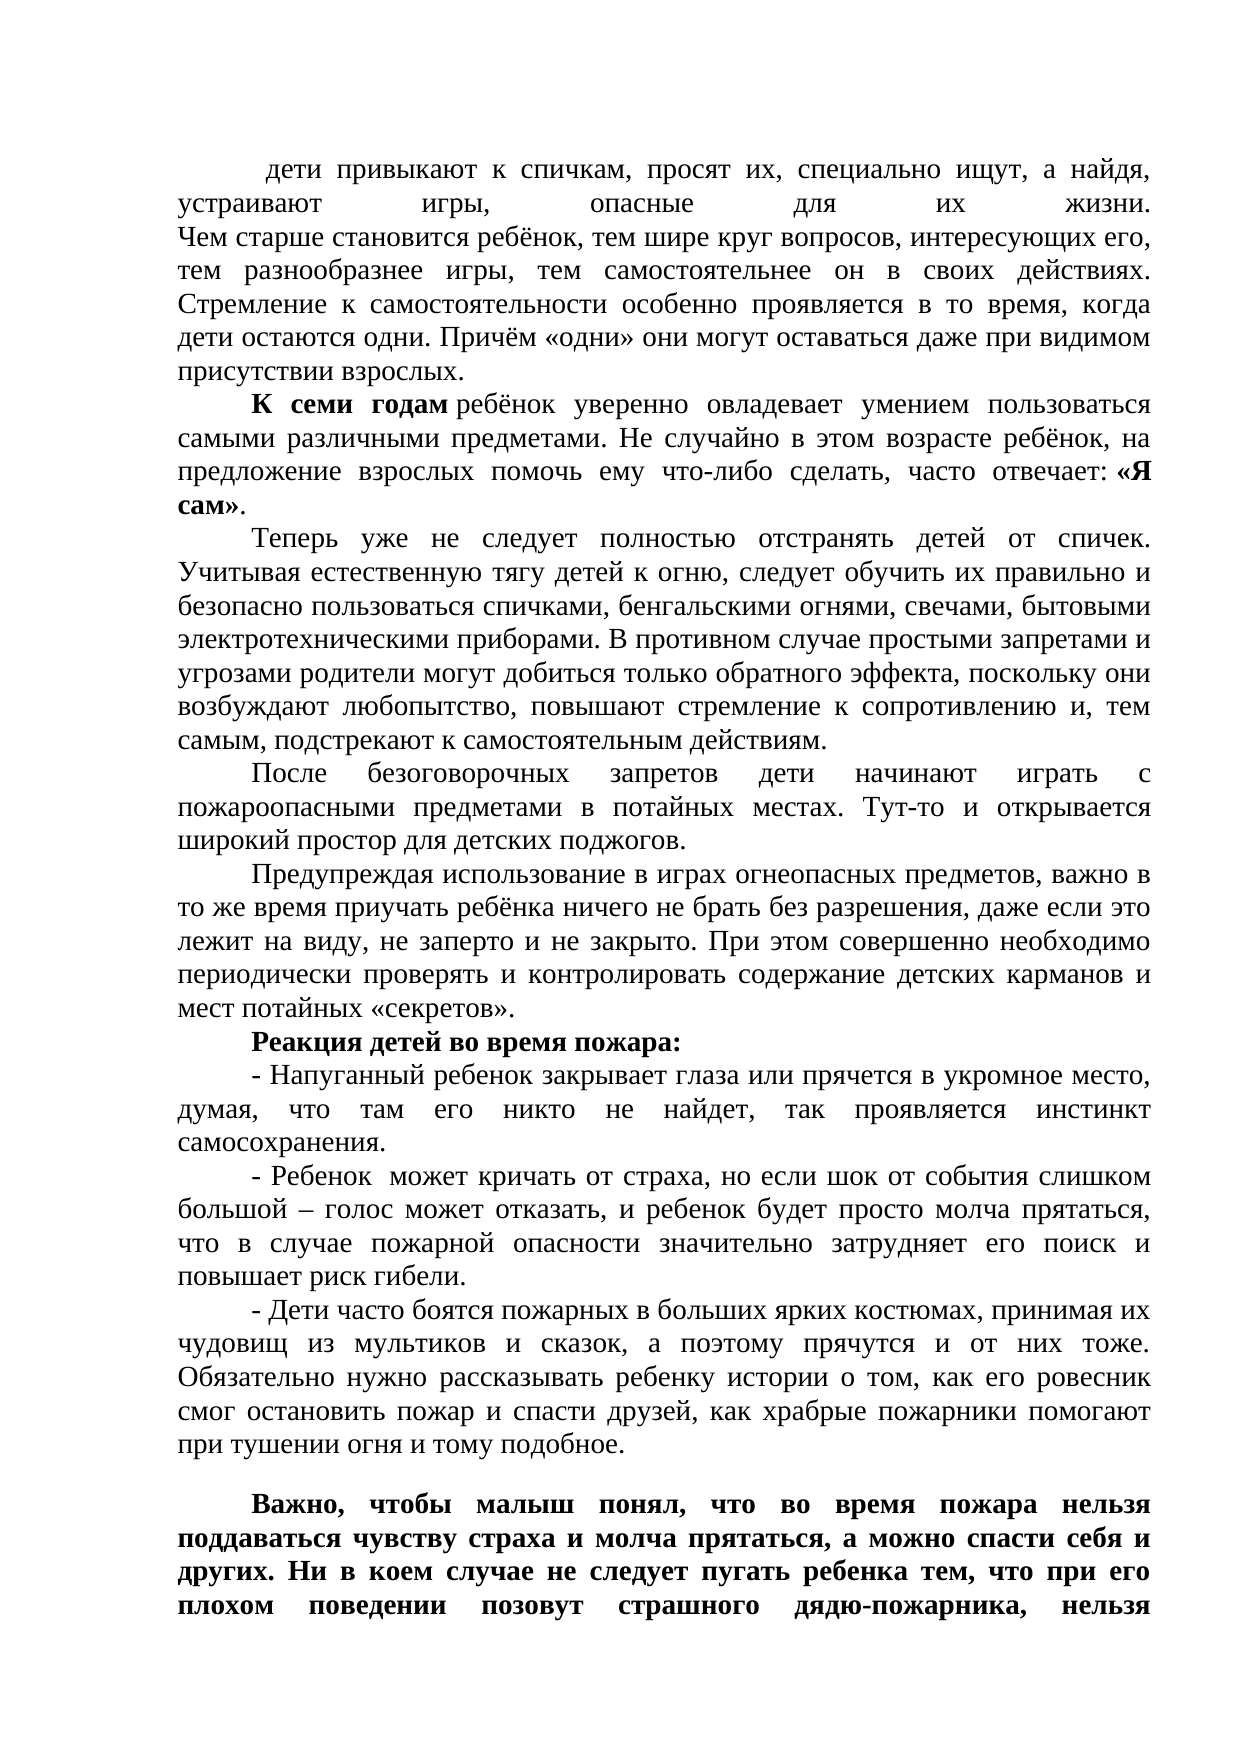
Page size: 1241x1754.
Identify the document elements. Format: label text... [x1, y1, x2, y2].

text - Дети часто боятся пожарных в больших ярких костюмах, принимая их чудовищ из мультиков и сказок, а поэтому прячутся и от них тоже. Обязательно нужно рассказывать ребенку истории о том, как его ровесник смог остановить пожар и спасти друзей, как храбрые пожарники помогают при тушении огня и тому подобное. [177, 1292, 1152, 1460]
text Теперь уже не следует полностью отстранять детей от спичек. Учитывая естественную тягу детей к огню, следует обучить их правильно и безопасно пользоваться спичками, бенгальскими огнями, свечами, бытовыми электротехническими приборами. В противном случае простыми запретами и угрозами родители могут добиться только обратного эффекта, поскольку они возбуждают любопытство, повышают стремление к сопротивлению и, тем самым, подстрекают к самостоятельным действиям. [177, 521, 1152, 755]
text Реакция детей во время пожара: [177, 1024, 1152, 1057]
text Предупреждая использование в играх огнеопасных предметов, важно в то же время приучать ребёнка ничего не брать без разрешения, даже если это лежит на виду, не заперто и не закрыто. При этом совершенно необходимо периодически проверять и контролировать содержание детских карманов и мест потайных «секретов». [177, 856, 1152, 1024]
text После безоговорочных запретов дети начинают играть с пожароопасными предметами в потайных местах. Тут-то и открывается широкий простор для детских поджогов. [177, 755, 1152, 856]
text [177, 1486, 1152, 1620]
text - Ребенок может кричать от страха, но если шок от события слишком большой – голос может отказать, и ребенок будет просто молча прятаться, что в случае пожарной опасности значительно затрудняет его поиск и повышает риск гибели. [177, 1158, 1152, 1292]
text - Напуганный ребенок закрывает глаза или прячется в укромное место, думая, что там его никто не найдет, так проявляется инстинкт самосохранения. [177, 1057, 1152, 1158]
text дети привыкают к спичкам, просят их, специально ищут, а найдя, устраивают игры, опасные для их жизни. Чем старше становится ребёнок, тем шире круг вопросов, интересующих его, тем разнообразнее игры, тем самостоятельнее он в своих действиях. Стремление к самостоятельности особенно проявляется в то время, когда дети остаются одни. Причём «одни» они могут оставаться даже при видимом присутствии взрослых. [177, 152, 1152, 386]
text К семи годам ребёнок уверенно овладевает умением пользоваться самыми различными предметами. Не случайно в этом возрасте ребёнок, на предложение взрослых помочь ему что-либо сделать, часто отвечает: «Я сам». [177, 386, 1152, 521]
